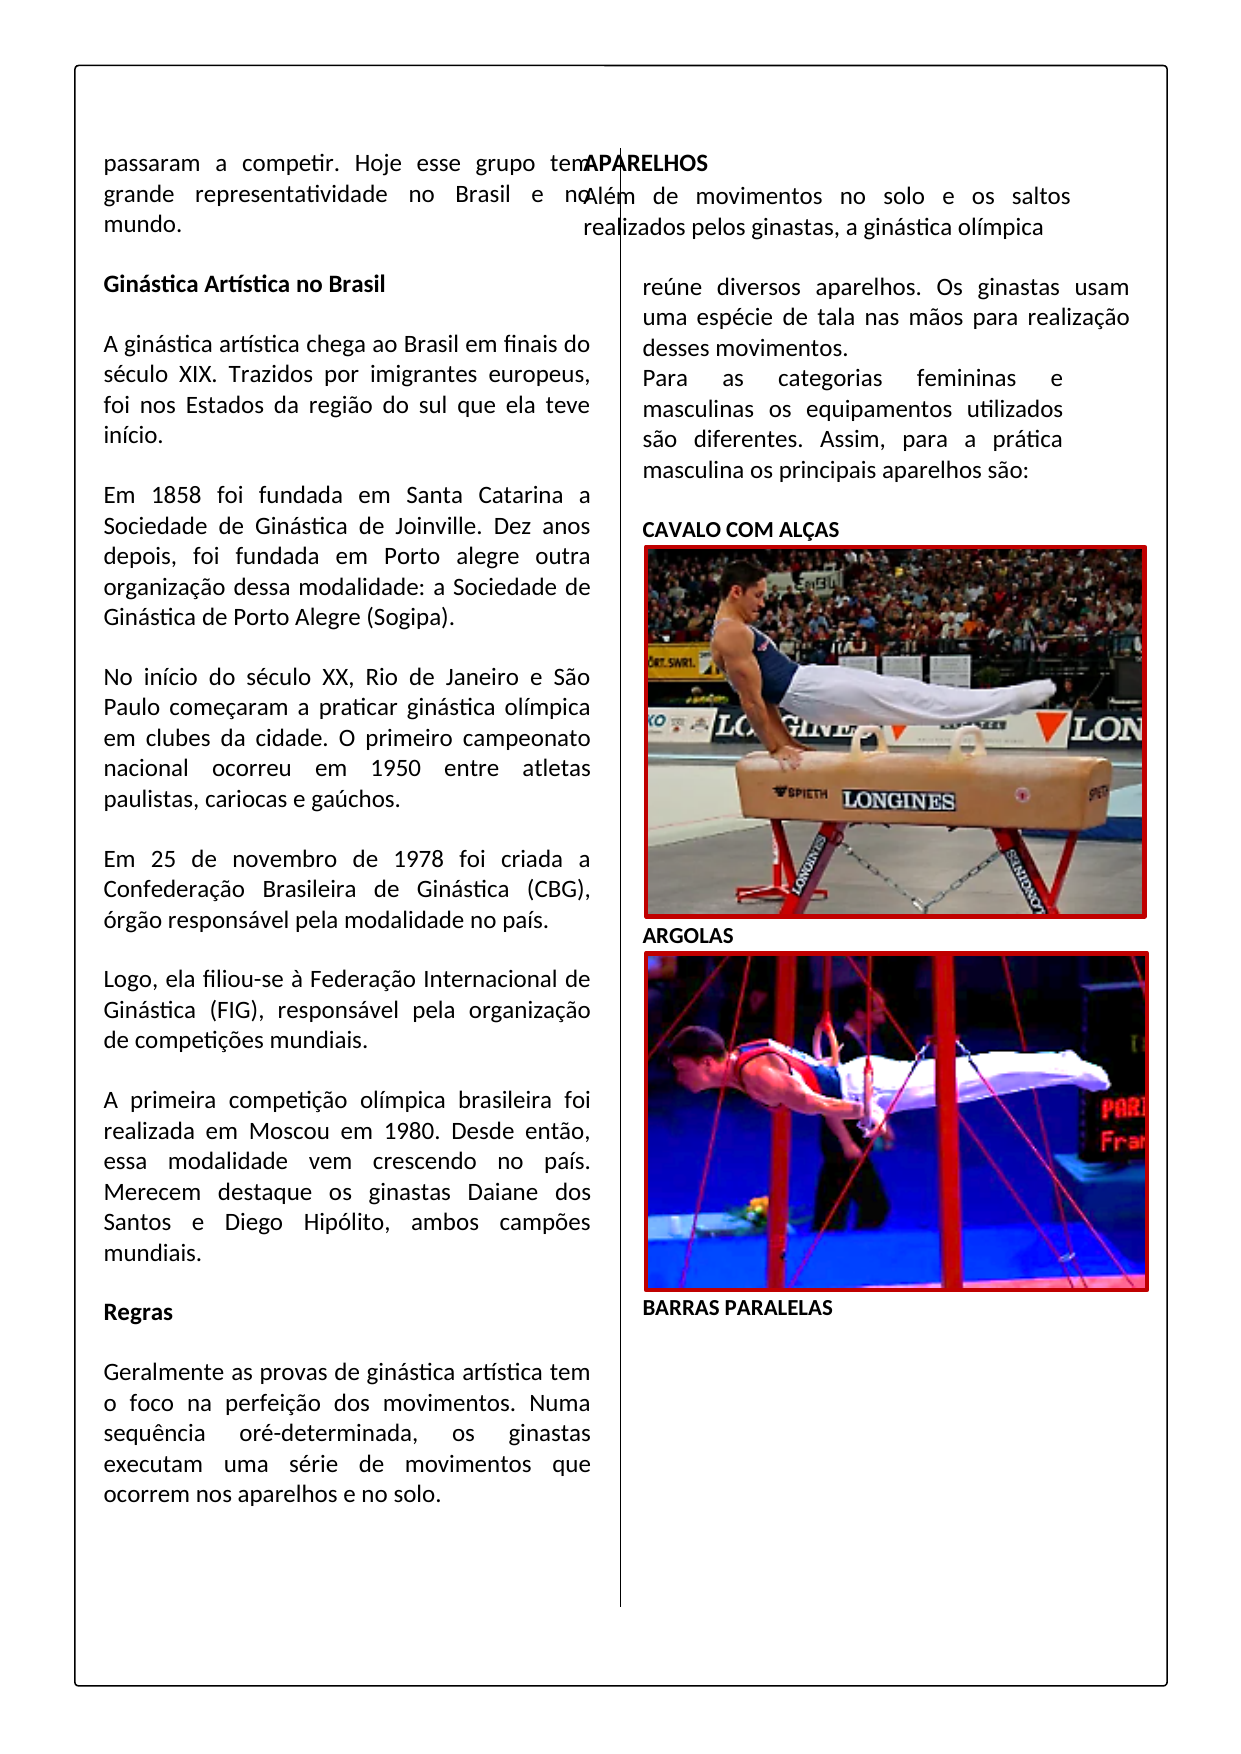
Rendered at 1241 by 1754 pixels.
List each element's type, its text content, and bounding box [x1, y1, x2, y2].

text Em 1858 foi fundada em Santa Catarina a Sociedade de Ginástica de Joinville. Dez anos depois, foi fundada em Porto alegre outra organização dessa modalidade: a Sociedade de Ginástica de Porto Alegre (Sogipa). [103, 479, 591, 632]
text ARGOLAS [642, 921, 1063, 949]
text Logo, ela filiou-se à Federação Internacional de Ginástica (FIG), responsável pela organização de competições mundiais. [103, 963, 591, 1055]
picture [648, 956, 1145, 1288]
text reúne diversos aparelhos. Os ginastas usam uma espécie de tala nas mãos para realização desses movimentos. [642, 271, 1129, 362]
text Para as categorias femininas e masculinas os equipamentos utilizados são diferentes. Assim, para a prática masculina os principais aparelhos são: [642, 362, 1063, 484]
text Geralmente as provas de ginástica artística tem o foco na perfeição dos movimentos. Numa sequência oré-determinada, os ginastas executam uma série de movimentos que ocorrem nos aparelhos e no solo. [103, 1356, 591, 1509]
text Em 25 de novembro de 1978 foi criada a Confederação Brasileira de Ginástica (CBG), órgão responsável pela modalidade no país. [103, 843, 591, 934]
text CAVALO COM ALÇAS [642, 515, 1063, 543]
text A primeira competição olímpica brasileira foi realizada em Moscou em 1980. Desde então, essa modalidade vem crescendo no país. Merecem destaque os ginastas Daiane dos Santos e Diego Hipólito, ambos campões mundiais. [103, 1084, 591, 1267]
text BARRAS PARALELAS [642, 1293, 1063, 1321]
text A ginástica artística chega ao Brasil em finais do século XIX. Trazidos por imigrantes europeus, foi nos Estados da região do sul que ela teve início. [103, 328, 591, 450]
text No início do século XX, Rio de Janeiro e São Paulo começaram a praticar ginástica olímpica em clubes da cidade. O primeiro campeonato nacional ocorreu em 1950 entre atletas paulistas, cariocas e gaúchos. [103, 661, 591, 814]
subtitle Ginástica Artística no Brasil [103, 268, 591, 299]
subtitle Regras [103, 1297, 591, 1327]
subtitle APARELHOS [621, 148, 1071, 178]
text Além de movimentos no solo e os saltos realizados pelos ginastas, a ginástica olímpica [621, 181, 1071, 242]
picture [648, 549, 1142, 914]
text passaram a competir. Hoje esse grupo tem grande representatividade no Brasil e no mundo. [103, 148, 591, 239]
